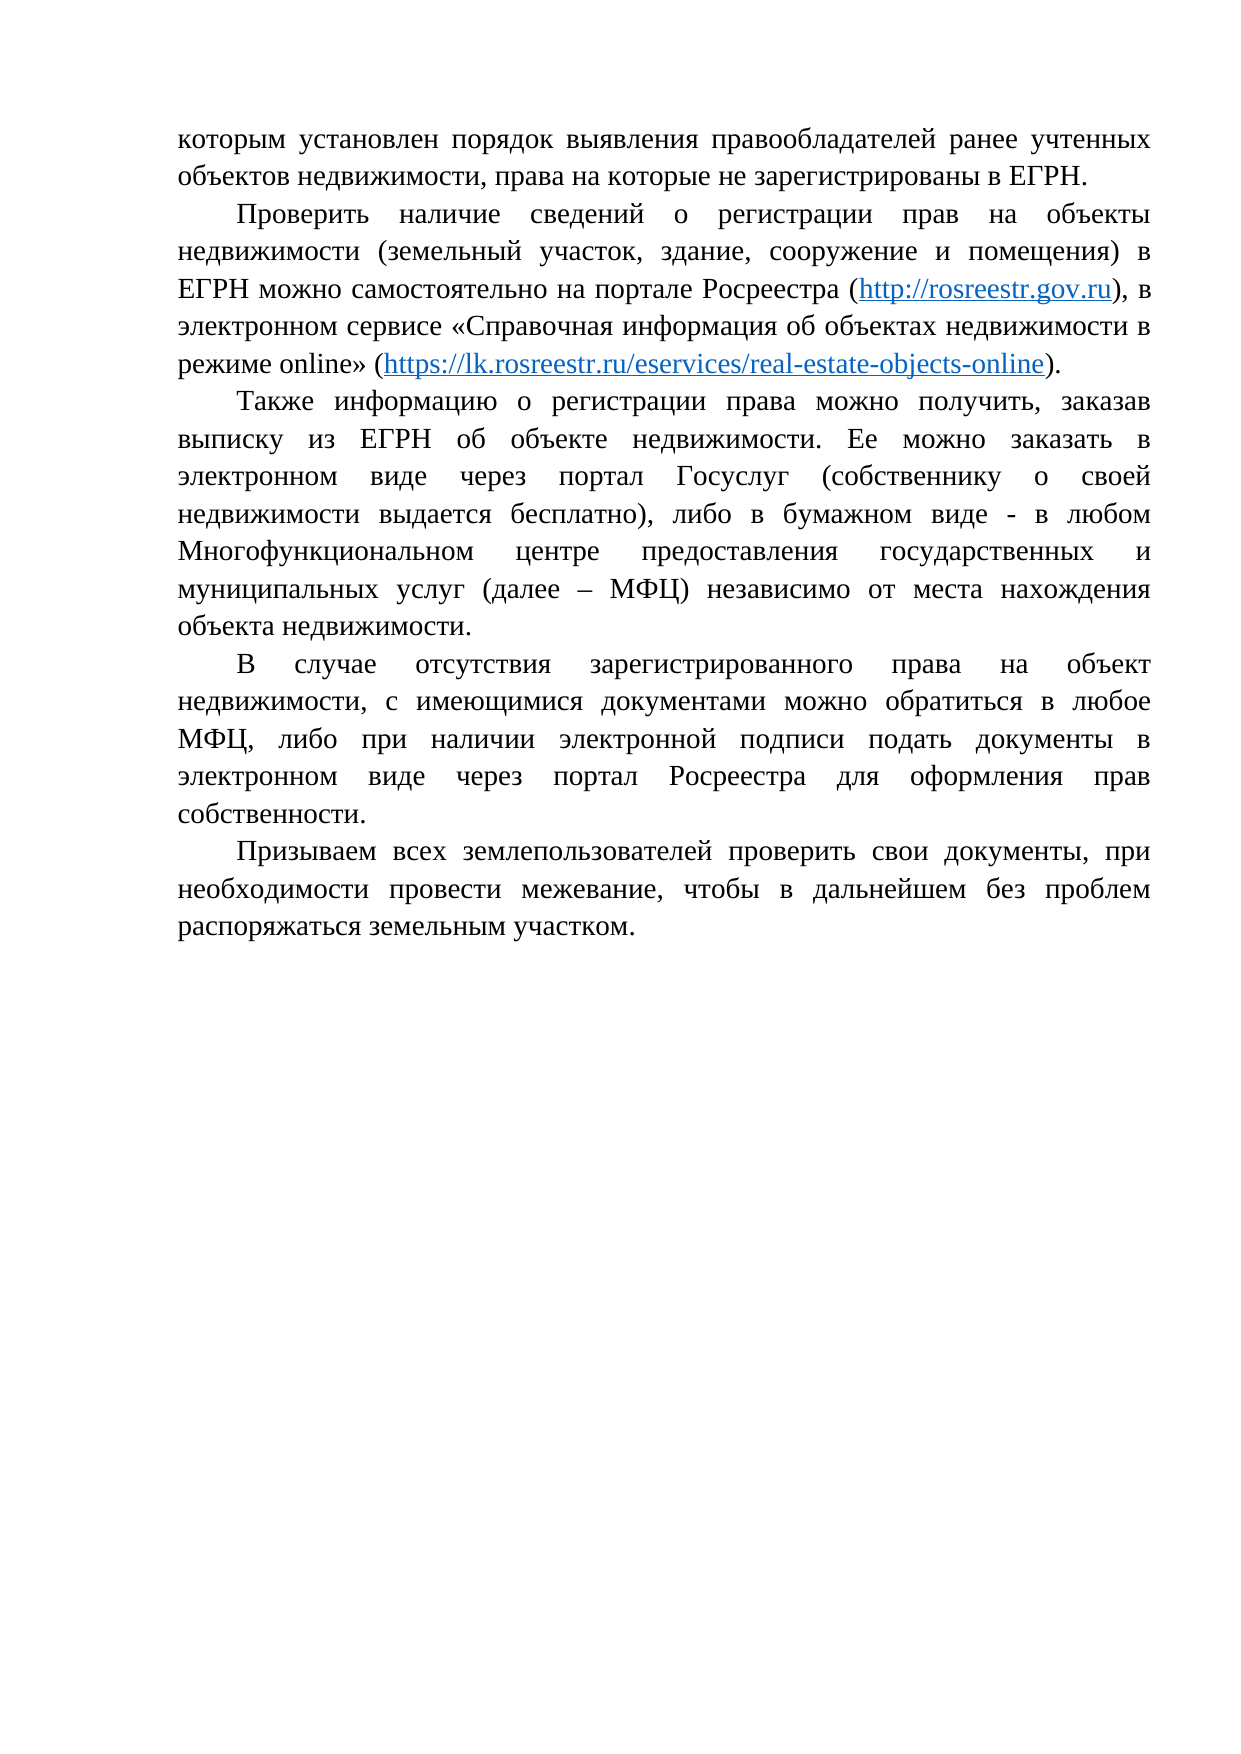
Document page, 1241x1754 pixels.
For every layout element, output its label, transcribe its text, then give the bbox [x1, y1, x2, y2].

text В случае отсутствия зарегистрированного права на объект недвижимости, с имеющимися документами можно обратиться в любое МФЦ, либо при наличии электронной подписи подать документы в электронном виде через портал Росреестра для оформления прав собственности. [177, 643, 1152, 831]
text Проверить наличие сведений о регистрации прав на объекты недвижимости (земельный участок, здание, сооружение и помещения) в ЕГРН можно самостоятельно на портале Росреестра (http://rosreestr.gov.ru), в электронном сервисе «Справочная информация об объектах недвижимости в режиме online» (https://lk.rosreestr.ru/eservices/real-estate-objects-online). [177, 193, 1152, 381]
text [177, 118, 1152, 193]
text Также информацию о регистрации права можно получить, заказав выписку из ЕГРН об объекте недвижимости. Ее можно заказать в электронном виде через портал Госуслуг (собственнику о своей недвижимости выдается бесплатно), либо в бумажном виде - в любом Многофункциональном центре предоставления государственных и муниципальных услуг (далее – МФЦ) независимо от места нахождения объекта недвижимости. [177, 381, 1152, 643]
text Призываем всех землепользователей проверить свои документы, при необходимости провести межевание, чтобы в дальнейшем без проблем распоряжаться земельным участком. [177, 831, 1152, 943]
